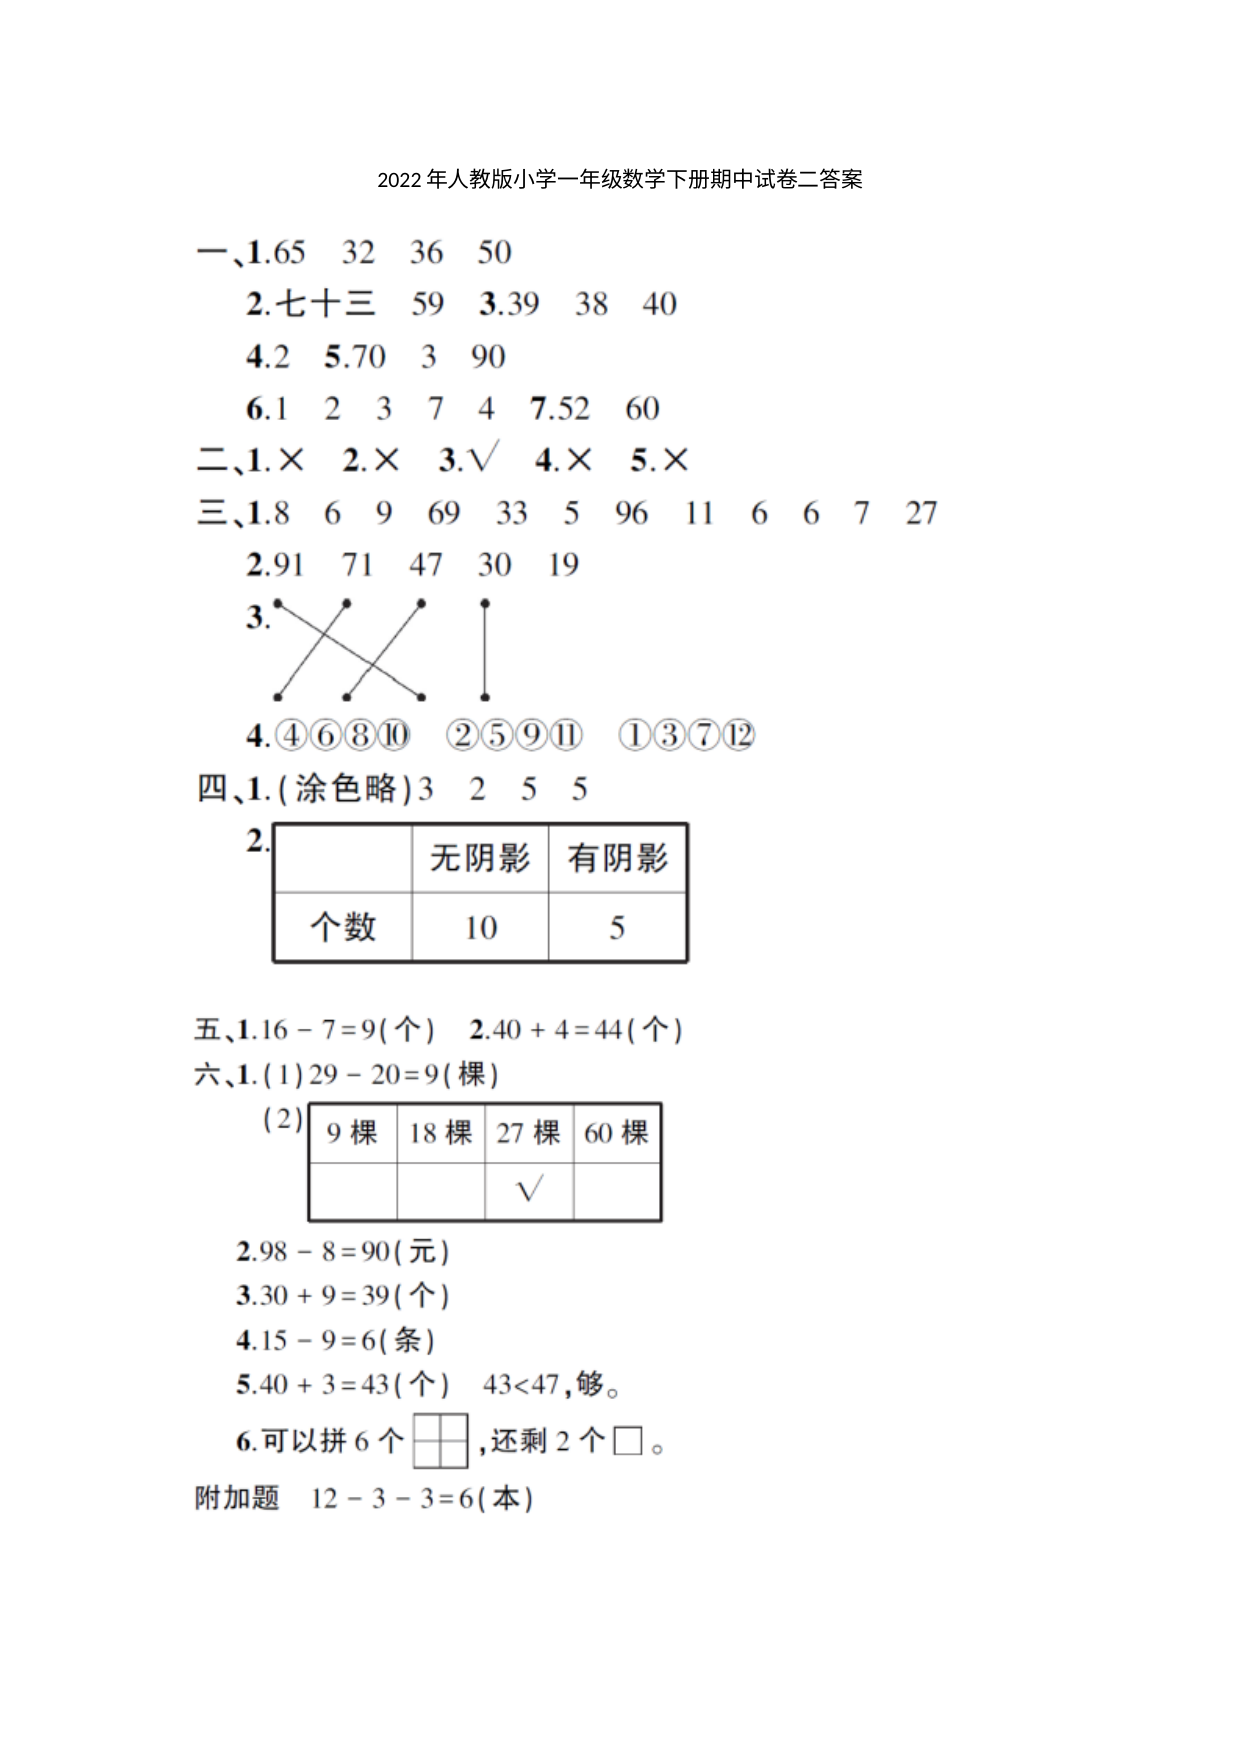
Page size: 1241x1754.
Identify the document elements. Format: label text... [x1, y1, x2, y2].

picture [187, 1007, 738, 1532]
text 2022年人教版小学一年级数学下册期中试卷二答案 [187, 162, 1053, 194]
picture [187, 227, 961, 977]
